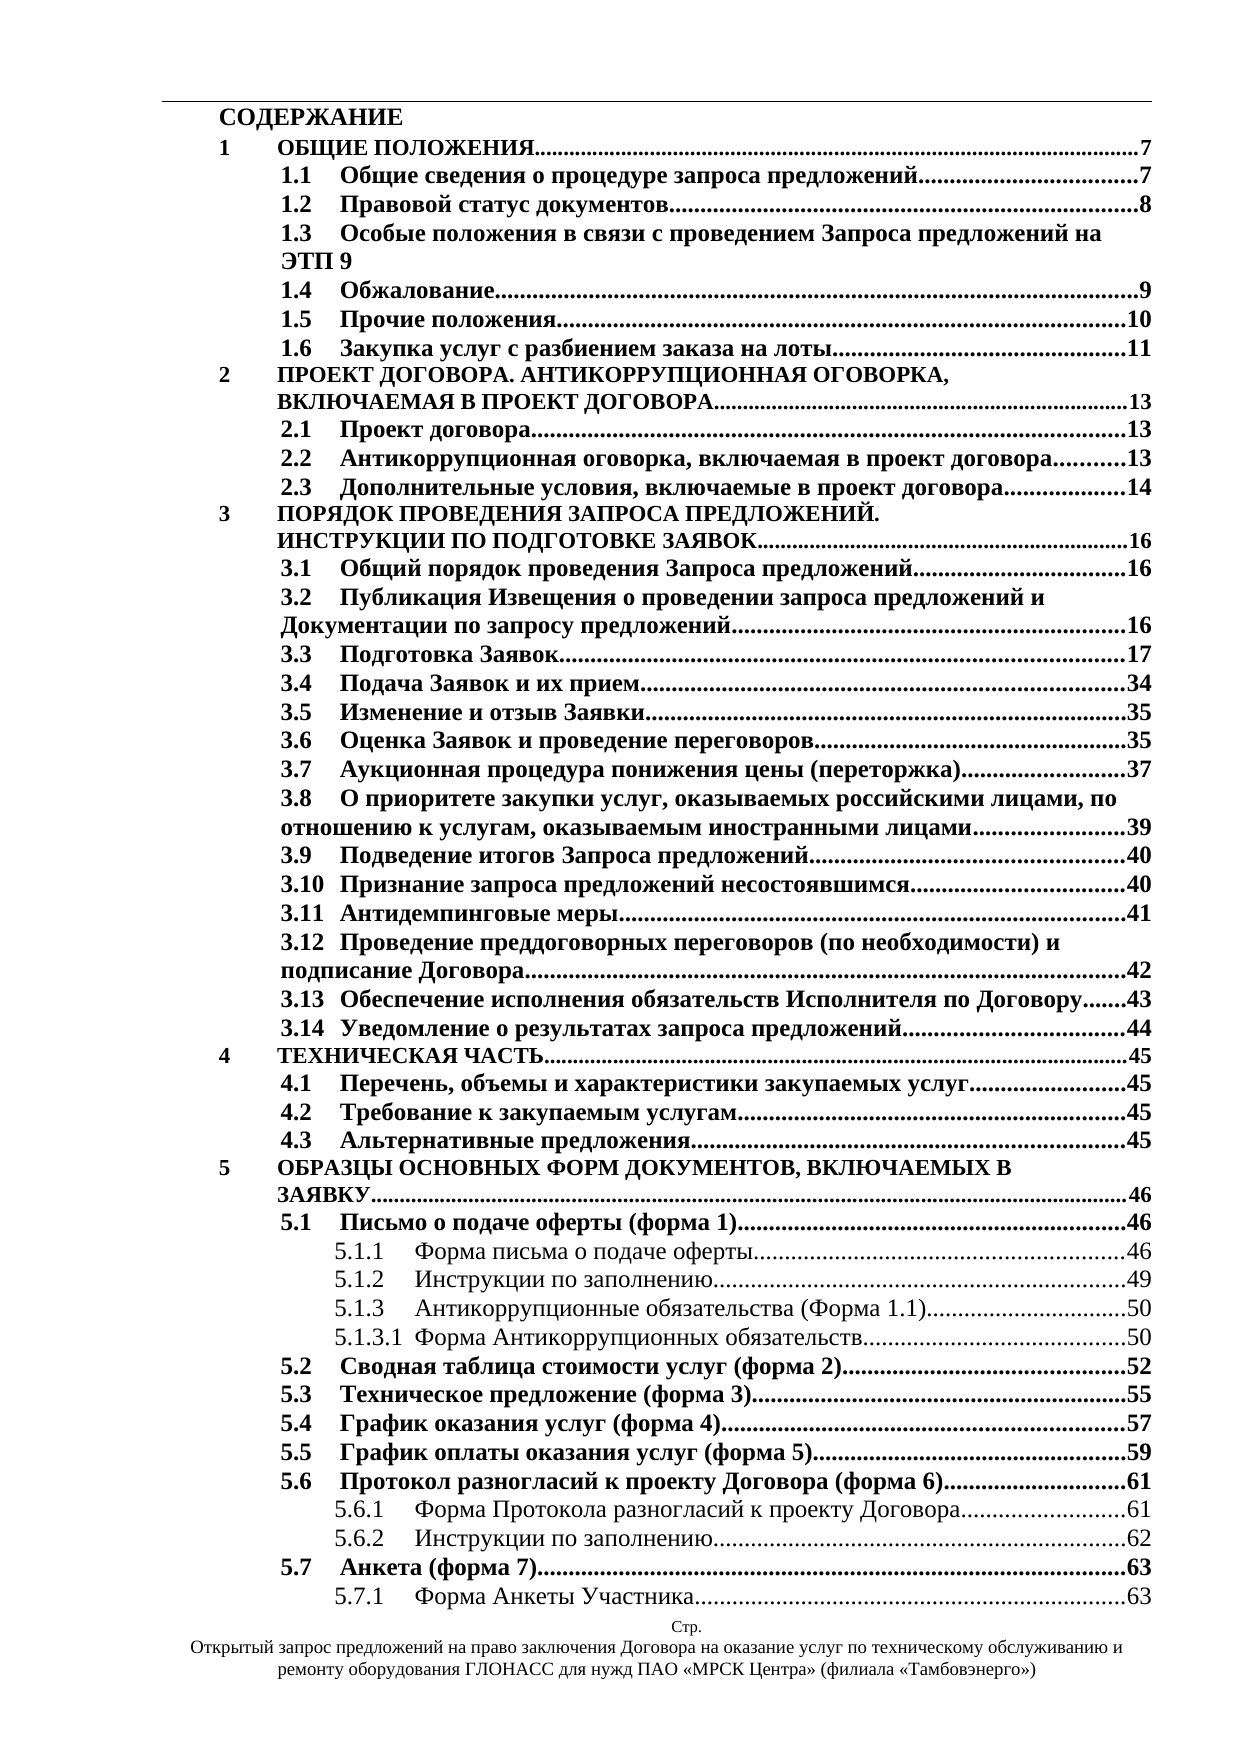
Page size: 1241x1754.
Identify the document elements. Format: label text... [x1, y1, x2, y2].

text 3.10 Признание запроса предложений несостоявшимся 40 [280, 869, 1133, 898]
text 3.2 Публикация Извещения о проведении запроса предложений и Документации по запросу предложений 16 [280, 582, 1133, 639]
text 4.3 Альтернативные предложения 45 [280, 1126, 1133, 1154]
text 5.3 Техническое предложение (форма 3) 55 [280, 1379, 1133, 1408]
text 3.4 Подача Заявок и их прием 34 [280, 668, 1133, 697]
text 1.2 Правовой статус документов 8 [280, 189, 1133, 218]
text 3 Порядок проведения Запроса предложений. Инструкции по подготовке Заявок 16 [218, 500, 1033, 553]
text 5.6.1 Форма Протокола разногласий к проекту Договора 61 [334, 1494, 1144, 1523]
text 5.5 График оплаты оказания услуг (форма 5) 59 [280, 1437, 1133, 1466]
text 3.7 Аукционная процедура понижения цены (переторжка) 37 [280, 754, 1133, 783]
text 5.7 Анкета (форма 7) 63 [280, 1552, 1133, 1581]
text 5.7.1 Форма Анкеты Участника 63 [334, 1581, 1144, 1609]
text 3.8 О приоритете закупки услуг, оказываемых российскими лицами, по отношению к услугам, оказываемым иностранными лицами 39 [280, 783, 1133, 841]
text 3.5 Изменение и отзыв Заявки 35 [280, 697, 1133, 726]
text 5.1.3 Антикоррупционные обязательства (Форма 1.1). 50 [334, 1293, 1144, 1322]
text 1.5 Прочие положения 10 [280, 304, 1133, 333]
text 5.6.2 Инструкции по заполнению 62 [334, 1523, 1144, 1552]
text 4.2 Требование к закупаемым услугам 45 [280, 1097, 1133, 1126]
text 2 Проект Договора. Антикоррупционная оговорка, включаемая в проект договора 13 [218, 361, 1033, 414]
text 3.13 Обеспечение исполнения обязательств Исполнителя по Договору 43 [280, 984, 1133, 1013]
text 4 Техническая часть 45 [218, 1042, 1033, 1068]
text 3.14 Уведомление о результатах запроса предложений 44 [280, 1013, 1133, 1042]
text 1.4 Обжалование 9 [280, 275, 1133, 304]
text 2.3 Дополнительные условия, включаемые в проект договора 14 [280, 472, 1133, 500]
text 3.1 Общий порядок проведения Запроса предложений 16 [280, 553, 1133, 582]
text 2.1 Проект договора 13 [280, 414, 1133, 443]
text 5.1.1 Форма письма о подаче оферты 46 [334, 1236, 1144, 1264]
text 3.3 Подготовка Заявок 17 [280, 639, 1133, 668]
text 3.11 Антидемпинговые меры 41 [280, 898, 1133, 927]
text СОДЕРЖАНИЕ [218, 102, 938, 131]
text 5 Образцы основных форм документов, включаемых в Заявку 46 [218, 1154, 1033, 1207]
text 3.12 Проведение преддоговорных переговоров (по необходимости) и подписание Договора 42 [280, 927, 1133, 984]
text 2.2 Антикоррупционная оговорка, включаемая в проект договора 13 [280, 443, 1133, 472]
text 5.1 Письмо о подаче оферты (форма 1) 46 [280, 1207, 1133, 1236]
text 3.6 Оценка Заявок и проведение переговоров 35 [280, 726, 1133, 754]
text 1.1 Общие сведения о процедуре запроса предложений 7 [280, 160, 1133, 189]
text 3.9 Подведение итогов Запроса предложений 40 [280, 841, 1133, 869]
text 1.3 Особые положения в связи с проведением Запроса предложений на ЭТП 9 [280, 218, 1133, 275]
text 5.4 График оказания услуг (форма 4) 57 [280, 1408, 1133, 1437]
text 5.1.3.1 Форма Антикоррупционных обязательств 50 [334, 1322, 1144, 1351]
text 5.2 Сводная таблица стоимости услуг (форма 2) 52 [280, 1351, 1133, 1379]
text 1 Общие положения 7 [218, 134, 1033, 160]
text 5.6 Протокол разногласий к проекту Договора (форма 6) 61 [280, 1466, 1133, 1494]
text 4.1 Перечень, объемы и характеристики закупаемых услуг 45 [280, 1068, 1133, 1097]
text 5.1.2 Инструкции по заполнению 49 [334, 1264, 1144, 1293]
text 1.6 Закупка услуг с разбиением заказа на лоты 11 [280, 333, 1133, 361]
